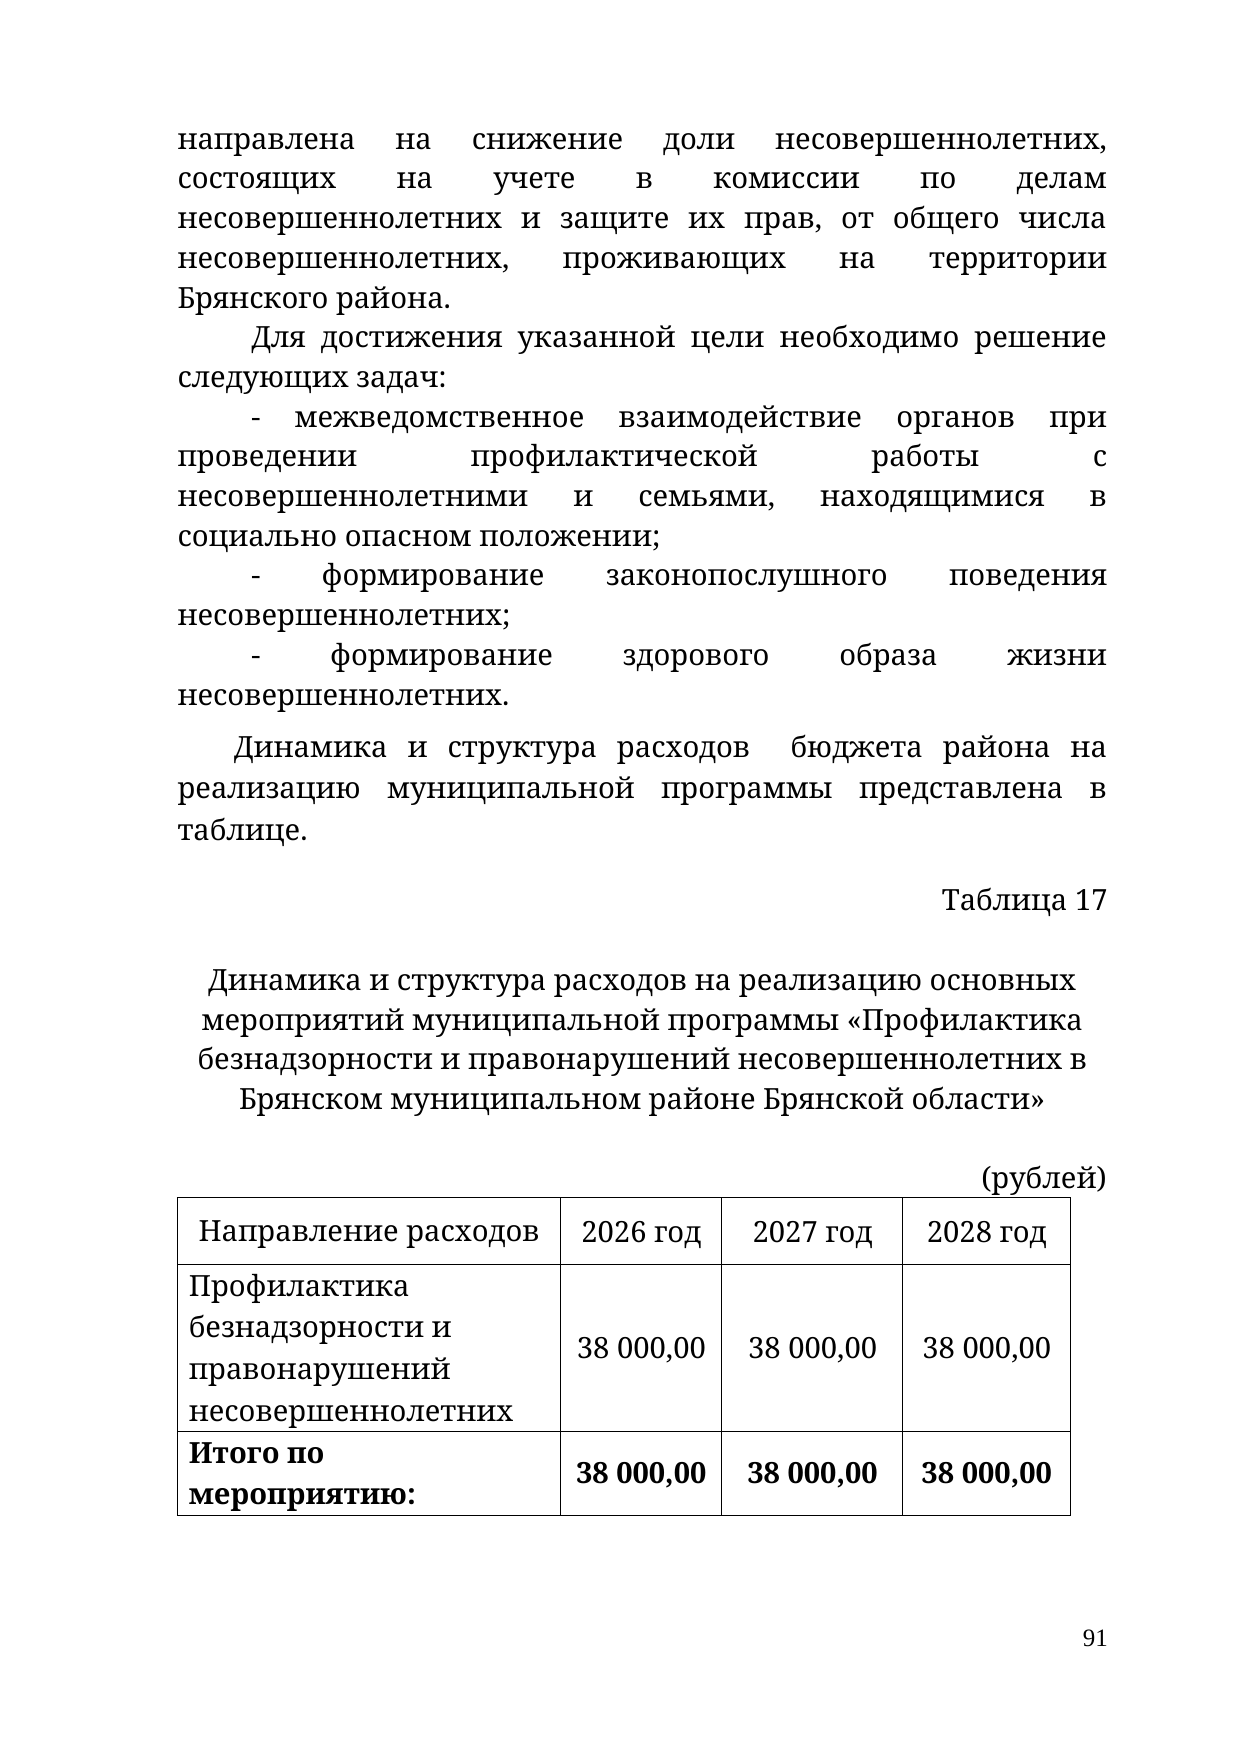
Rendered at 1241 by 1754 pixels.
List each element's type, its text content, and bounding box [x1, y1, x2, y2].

table_cell 38 000,00 [903, 1265, 1070, 1431]
text - формирование здорового образа жизни несовершеннолетних. [177, 634, 1107, 713]
table_cell Профилактика безнадзорности и правонарушений несовершеннолетних [178, 1265, 560, 1431]
text Динамика и структура расходов бюджета района на реализацию муниципальной программы представлена в таблице. [177, 726, 1107, 849]
table_cell 38 000,00 [903, 1432, 1070, 1515]
text Для достижения указанной цели необходимо решение следующих задач: [177, 317, 1107, 396]
text Таблица 17 [177, 851, 1107, 919]
table_header 2026 год [561, 1198, 721, 1264]
table_cell 38 000,00 [722, 1265, 902, 1431]
table_cell 38 000,00 [561, 1432, 721, 1515]
text Динамика и структура расходов на реализацию основных мероприятий муниципальной программы «Профилактика безнадзорности и правонарушений несовершеннолетних в Брянском муниципальном районе Брянской области» [177, 959, 1107, 1118]
text (рублей) [177, 1157, 1107, 1197]
table_header Направление расходов [178, 1198, 560, 1264]
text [177, 118, 1107, 317]
table_header 2027 год [722, 1198, 902, 1264]
table_header 2028 год [903, 1198, 1070, 1264]
text - формирование законопослушного поведения несовершеннолетних; [177, 555, 1107, 634]
table_cell 38 000,00 [561, 1265, 721, 1431]
table_cell Итого по мероприятию: [178, 1432, 560, 1515]
text - межведомственное взаимодействие органов при проведении профилактической работы с несовершеннолетними и семьями, находящимися в социально опасном положении; [177, 396, 1107, 555]
table_cell 38 000,00 [722, 1432, 902, 1515]
